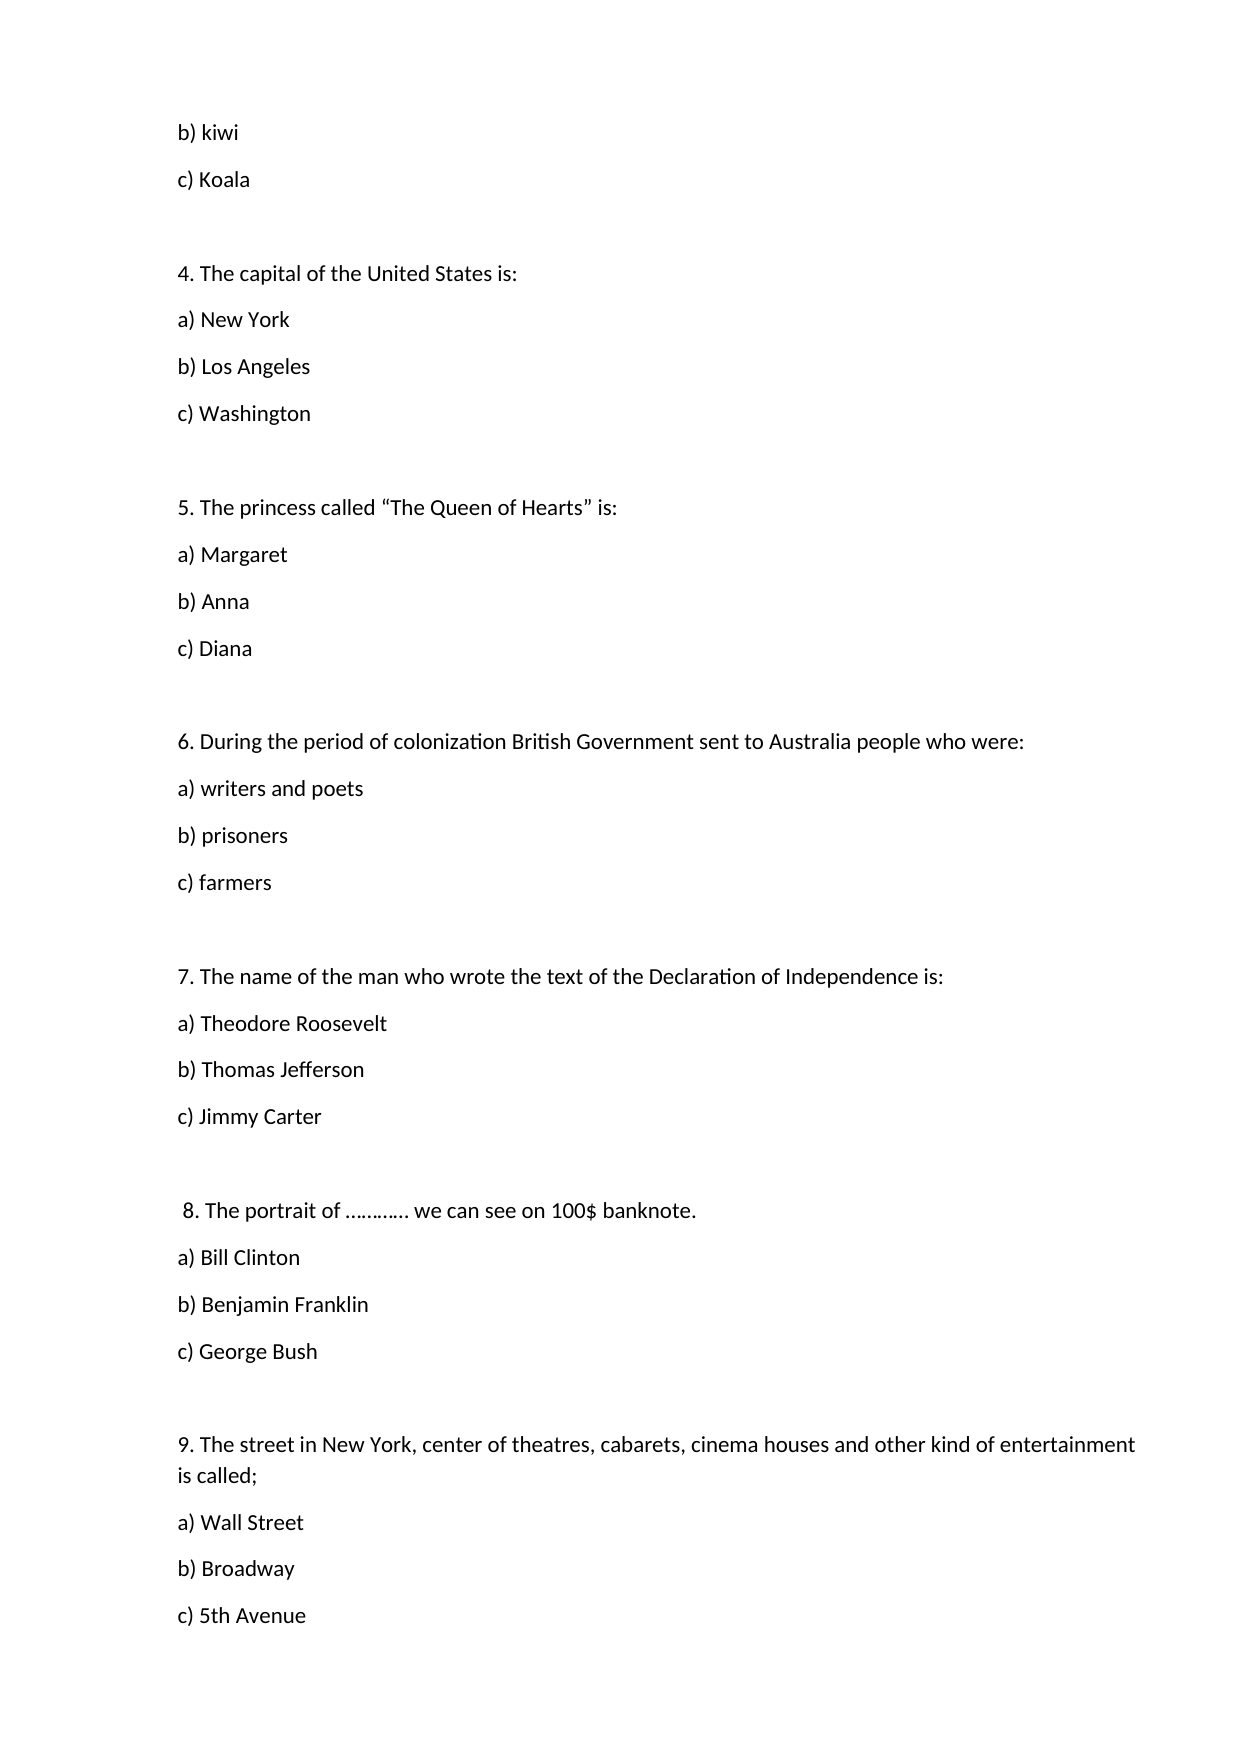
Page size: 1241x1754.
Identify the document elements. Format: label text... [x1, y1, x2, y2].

text b) Benjamin Franklin [177, 1290, 1152, 1318]
text c) 5th Avenue [177, 1601, 1152, 1629]
text 8. The portrait of ………… we can see on 100$ banknote. [177, 1196, 1152, 1224]
text b) Thomas Jefferson [177, 1056, 1152, 1084]
text 4. The capital of the United States is: [177, 259, 1152, 287]
text a) Wall Street [177, 1508, 1152, 1536]
text 9. The street in New York, center of theatres, cabarets, cinema houses and other kind of entertainment is called; [177, 1431, 1152, 1489]
text b) Broadway [177, 1554, 1152, 1583]
text b) prisoners [177, 821, 1152, 849]
text a) Margaret [177, 540, 1152, 568]
text a) New York [177, 306, 1152, 334]
text a) writers and poets [177, 774, 1152, 802]
text c) Washington [177, 399, 1152, 427]
text b) Los Angeles [177, 352, 1152, 381]
text c) Jimmy Carter [177, 1102, 1152, 1131]
text b) kiwi [177, 118, 1152, 146]
text a) Theodore Roosevelt [177, 1009, 1152, 1037]
text 6. During the period of colonization British Government sent to Australia people who were: [177, 727, 1152, 756]
text c) Diana [177, 634, 1152, 662]
text c) Koala [177, 165, 1152, 193]
text c) George Bush [177, 1337, 1152, 1365]
text a) Bill Clinton [177, 1243, 1152, 1271]
text b) Anna [177, 587, 1152, 615]
text c) farmers [177, 868, 1152, 896]
text 5. The princess called “The Queen of Hearts” is: [177, 493, 1152, 521]
text 7. The name of the man who wrote the text of the Declaration of Independence is: [177, 962, 1152, 990]
